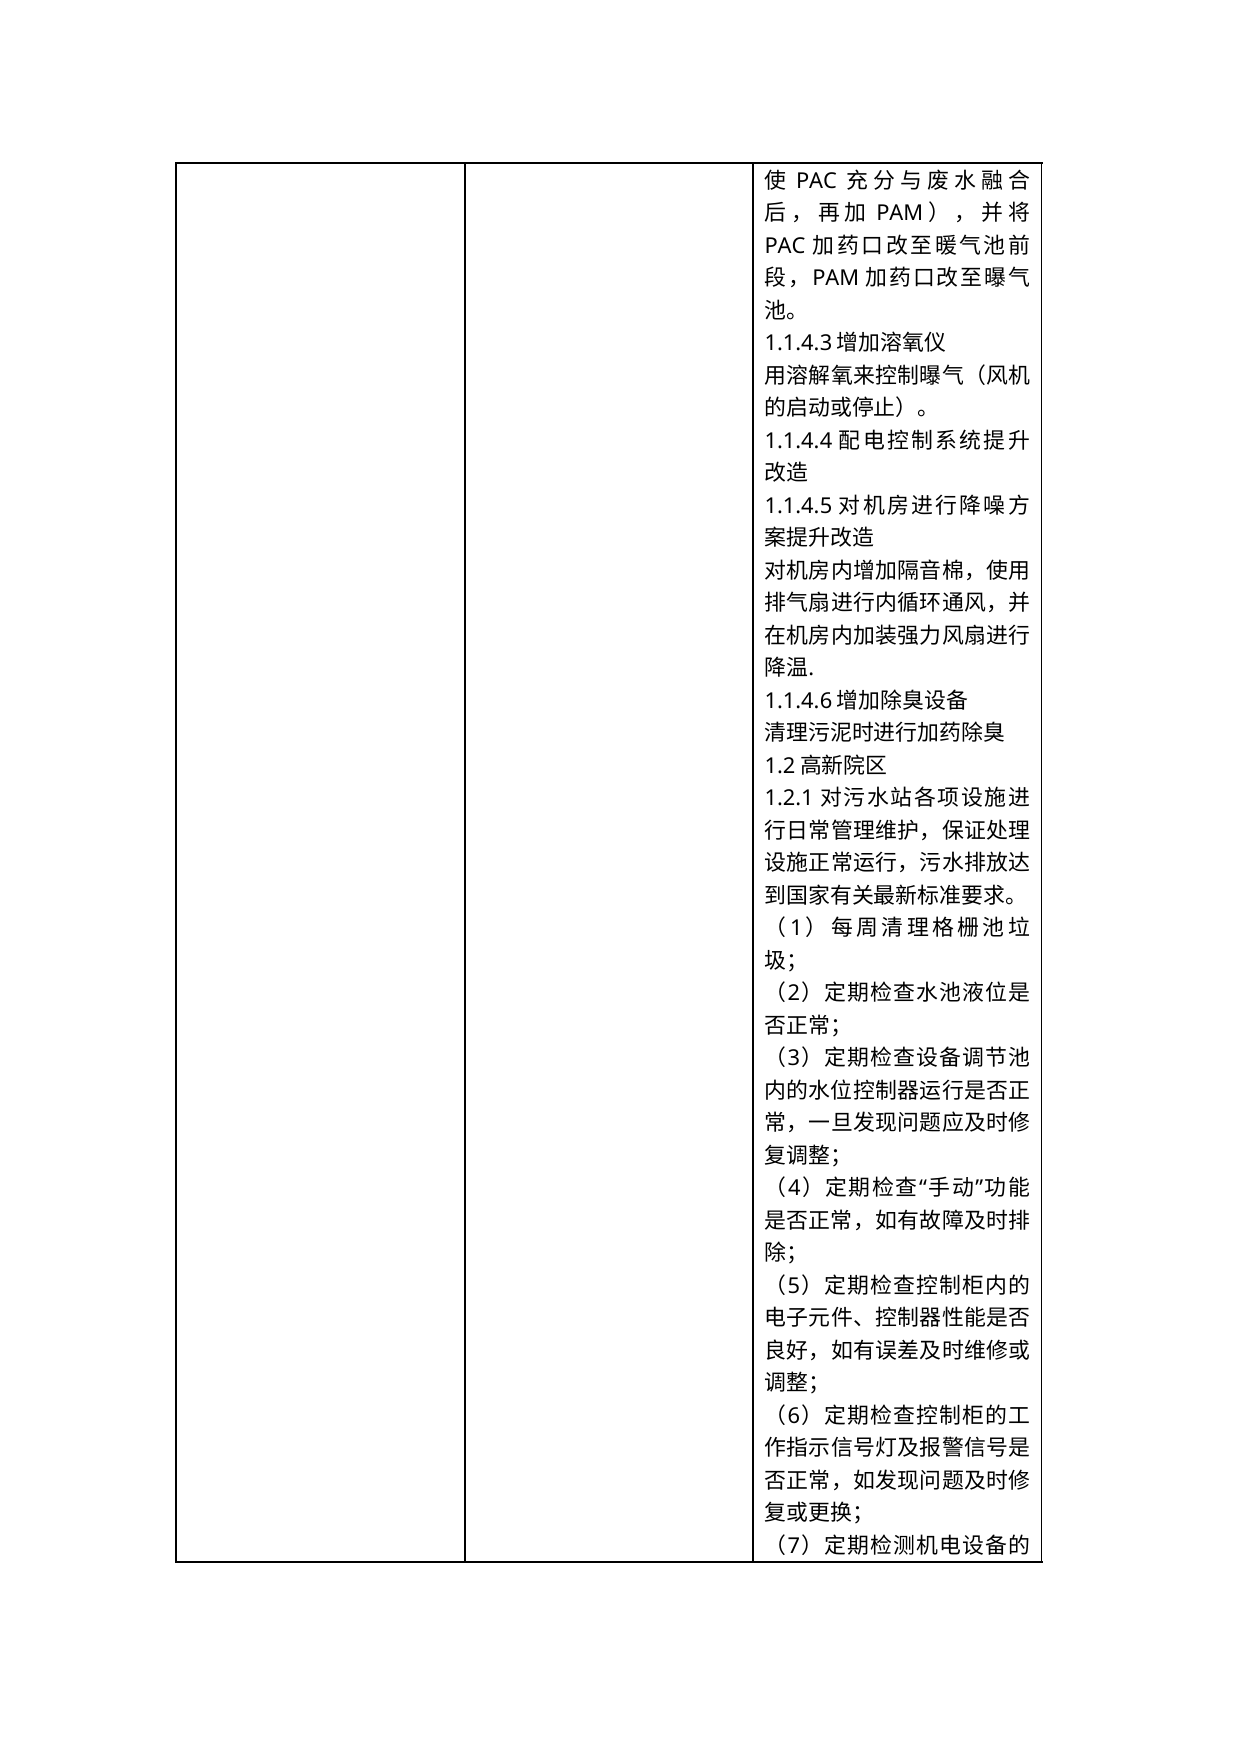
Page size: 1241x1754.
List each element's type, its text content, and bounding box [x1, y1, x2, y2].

table_cell 1 [177, 164, 464, 1561]
table_cell [466, 164, 752, 1561]
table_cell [754, 164, 1041, 1561]
